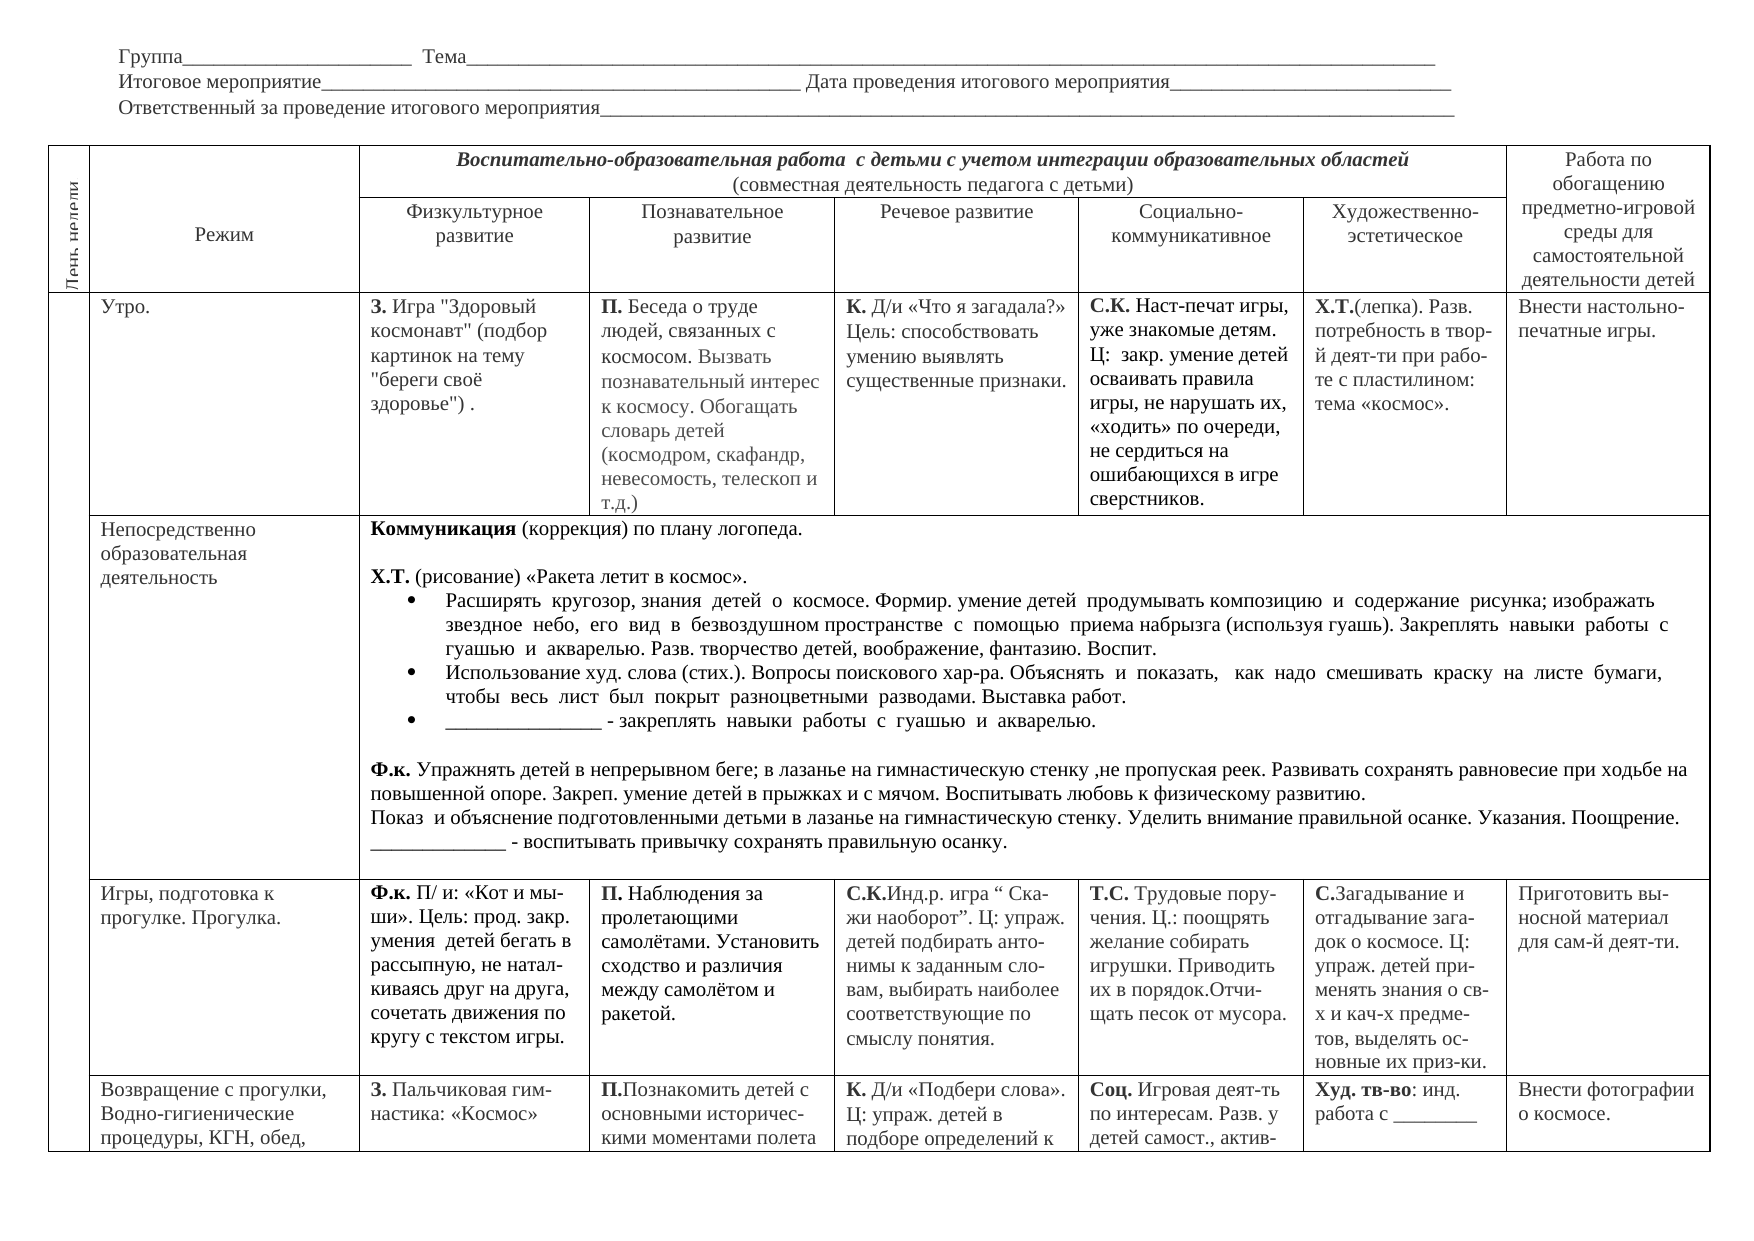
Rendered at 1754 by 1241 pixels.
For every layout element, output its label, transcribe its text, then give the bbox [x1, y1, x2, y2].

table_header День недели, дата [49, 146, 89, 292]
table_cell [590, 1076, 834, 1151]
table_cell [49, 293, 89, 1151]
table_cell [835, 1076, 1078, 1151]
table_cell С.К.Инд.р. игра “ Ска-жи наоборот”. Ц: упраж. детей подбирать анто-нимы к заданным сло-вам, выбирать наиболее соответствующие по смыслу понятия. [835, 880, 1078, 1074]
text Итоговое мероприятие______________________________________________ Дата проведения итогового мероприятия___________________________ [118, 69, 1636, 93]
table_cell Познавательное развитие [590, 198, 834, 292]
table_cell Внести настольно-печатные игры. [1507, 293, 1709, 515]
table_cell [360, 1076, 589, 1151]
table_cell Х.Т.(лепка). Разв. потребность в твор-й деят-ти при рабо-те с пластилином: тема «космос». [1304, 293, 1506, 515]
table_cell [1304, 1076, 1506, 1151]
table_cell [1079, 1076, 1303, 1151]
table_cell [1507, 1076, 1709, 1151]
table_cell Приготовить вы-носной материал для сам-й деят-ти. [1507, 880, 1709, 1074]
table_cell Т.С. Трудовые пору-чения. Ц.: поощрять желание собирать игрушки. Приводить их в порядок.Отчи-щать песок от мусора. [1079, 880, 1303, 1074]
table_cell Утро. [90, 293, 359, 515]
table_cell З. Игра "Здоровый космонавт" (подбор картинок на тему "береги своё здоровье") . [360, 293, 589, 515]
table_cell Игры, подготовка к прогулке. Прогулка. [90, 880, 359, 1074]
table_cell П. Наблюдения за пролетающими самолётами. Установить сходство и различия между самолётом и ракетой. [590, 880, 834, 1074]
table_header Режим [90, 146, 359, 292]
table_cell С.К. Наст-печат игры, уже знакомые детям. Ц: закр. умение детей осваивать правила игры, не нарушать их, «ходить» по очереди, не сердиться на ошибающихся в игре сверстников. [1079, 293, 1303, 515]
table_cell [90, 1076, 359, 1151]
table_cell П. Беседа о труде людей, связанных с космосом. Вызвать познавательный интерес к космосу. Обогащать словарь детей (космодром, скафандр, невесомость, телескоп и т.д.) [590, 293, 834, 515]
table_cell Коммуникация (коррекция) по плану логопеда. Х.Т. (рисование) «Ракета летит в космос». Расширять кругозор, знания детей о космосе. Формир. умение детей продумывать композицию и содержание рисунка; изображать звездное небо, его вид в безвоздушном пространстве с помощью приема набрызга (используя гуашь). Закреплять навыки работы с гуашью и акварелью. Разв. творчество детей, воображение, фантазию. Воспит. Использование худ. слова (стих.). Вопросы поискового хар-ра. Объяснять и показать, как надо смешивать краску на листе бумаги, чтобы весь лист был покрыт разноцветными разводами. Выставка работ. _______________ - закреплять навыки работы с гуашью и акварелью. Ф.к. Упражнять детей в непрерывном беге; в лазанье на гимнастическую стенку ,не пропуская реек. Развивать сохранять равновесие при ходьбе на повышенной опоре. Закреп. умение детей в прыжках и с мячом. Воспитывать любовь к физическому развитию. Показ и объяснение подготовленными детьми в лазанье на гимнастическую стенку. Уделить внимание правильной осанке. Указания. Поощрение. _____________ - воспитывать привычку сохранять правильную осанку. [360, 516, 1709, 879]
table_cell Речевое развитие [835, 198, 1078, 292]
table_cell Художественно-эстетическое [1304, 198, 1506, 292]
table_cell Непосредственно образовательная деятельность [90, 516, 359, 879]
text Ответственный за проведение итогового мероприятия__________________________________________________________________________________ [118, 94, 1636, 119]
table_header Воспитательно-образовательная работа с детьми с учетом интеграции образовательных областей (совместная деятельность педагога с детьми) [360, 146, 1506, 197]
table_cell Социально-коммуникативное [1079, 198, 1303, 292]
table_cell Физкультурное развитие [360, 198, 589, 292]
table_header Работа по обогащению предметно-игровой среды для самостоятельной деятельности детей [1507, 146, 1709, 292]
table_cell К. Д/и «Что я загадала?» Цель: способствовать умению выявлять существенные признаки. [835, 293, 1078, 515]
text Группа______________________ Тема_____________________________________________________________________________________________ [118, 44, 1636, 68]
table_cell С.Загадывание и отгадывание зага-док о космосе. Ц: упраж. детей при-менять знания о св-х и кач-х предме-тов, выделять ос-новные их приз-ки. [1304, 880, 1506, 1074]
table_cell Ф.к. П/ и: «Кот и мы-ши». Цель: прод. закр. умения детей бегать в рассыпную, не натал-киваясь друг на друга, сочетать движения по кругу с текстом игры. [360, 880, 589, 1074]
